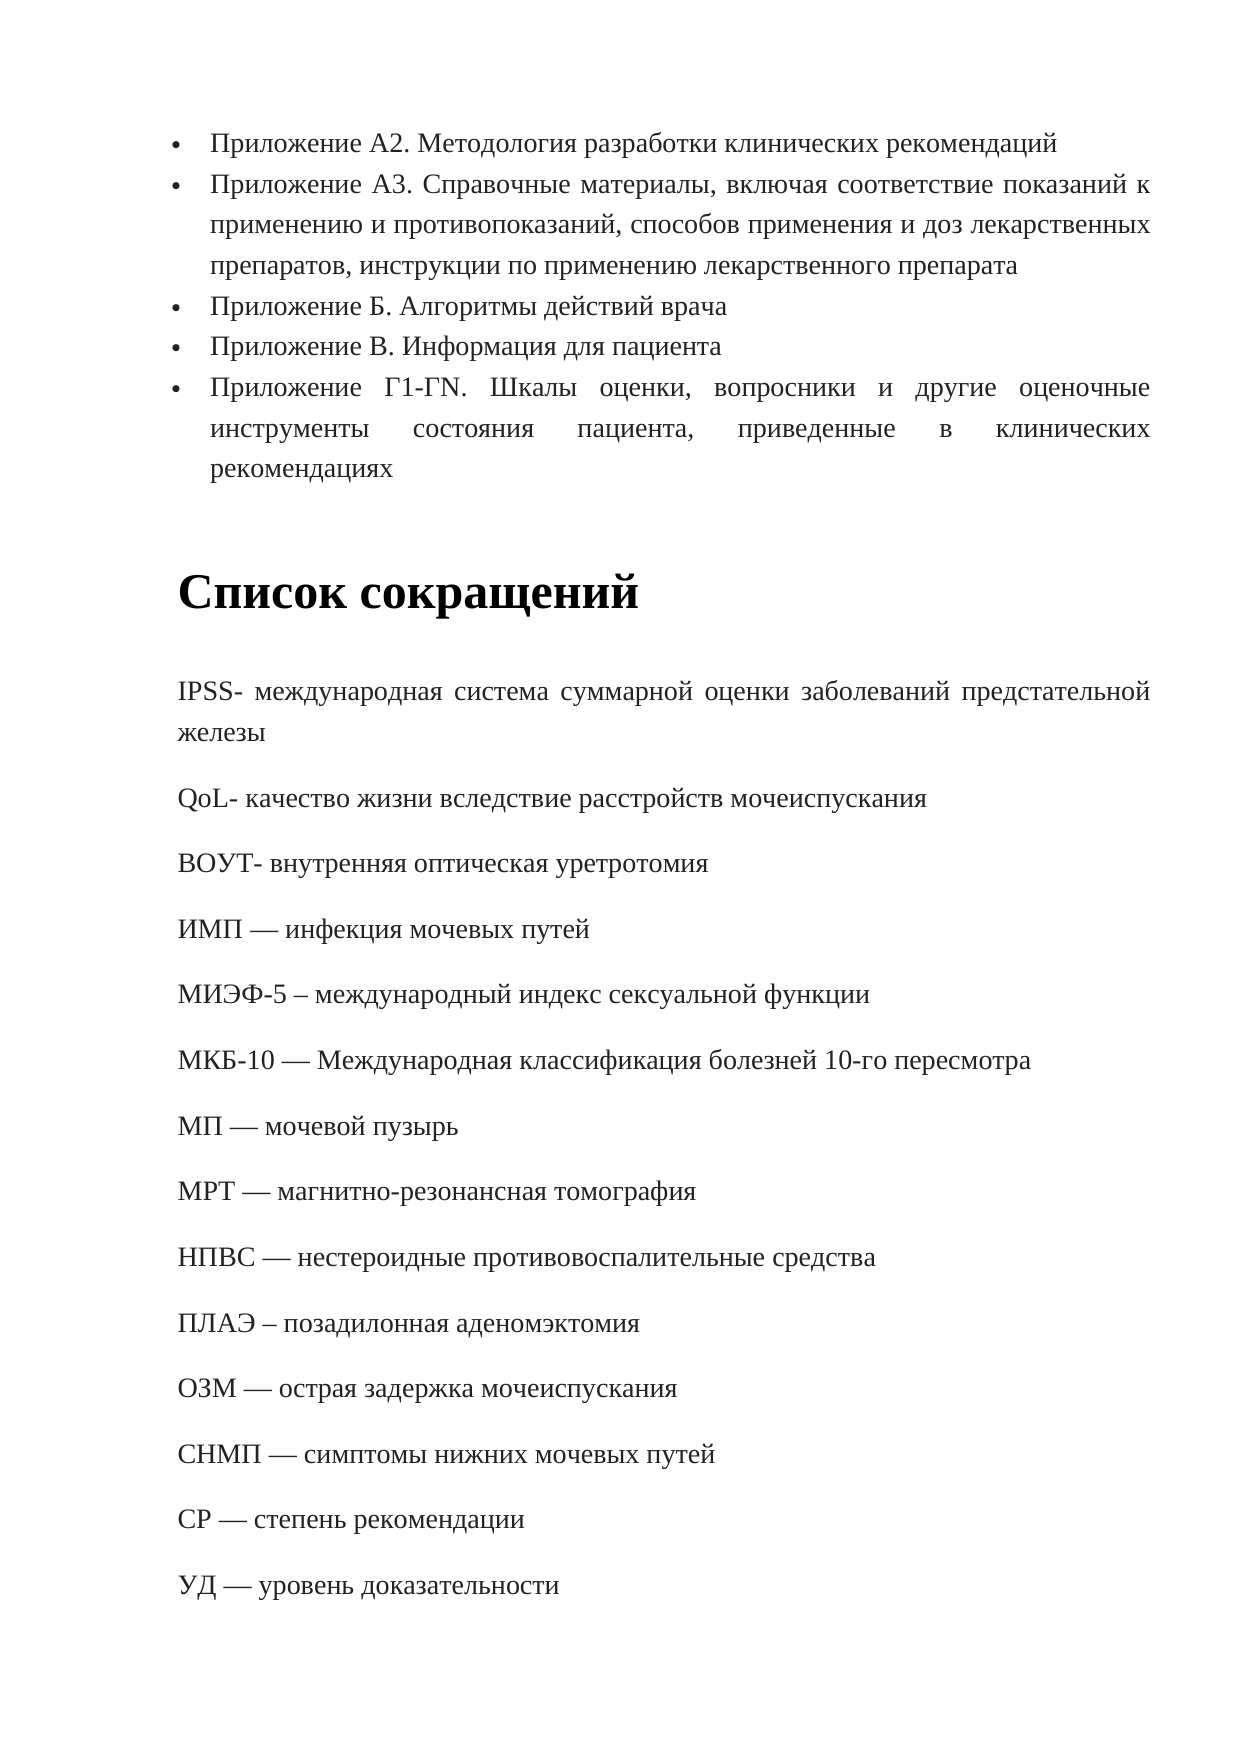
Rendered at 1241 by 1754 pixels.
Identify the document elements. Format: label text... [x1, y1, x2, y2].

text ОЗМ — острая задержка мочеиспускания [177, 1363, 1152, 1404]
text Список сокращений [177, 562, 1152, 619]
text УД — уровень доказательности [177, 1560, 1152, 1601]
list Приложение В. Информация для пациента [172, 321, 1152, 362]
text ВОУТ- внутренняя оптическая уретротомия [177, 838, 1152, 879]
text МП — мочевой пузырь [177, 1101, 1152, 1141]
text ПЛАЭ – позадилонная аденомэктомия [177, 1297, 1152, 1338]
list Приложение Г1-ГN. Шкалы оценки, вопросники и другие оценочные инструменты состояния пациента, приведенные в клинических рекомендациях [172, 362, 1152, 484]
text QoL- качество жизни вследствие расстройств мочеиспускания [177, 772, 1152, 813]
list Приложение А2. Методология разработки клинических рекомендаций [172, 118, 1152, 159]
list Приложение Б. Алгоритмы действий врача [172, 281, 1152, 321]
text НПВС — нестероидные противовоспалительные средства [177, 1232, 1152, 1272]
text МКБ-10 — Международная классификация болезней 10-го пересмотра [177, 1035, 1152, 1076]
text МРТ — магнитно-резонансная томография [177, 1166, 1152, 1207]
text МИЭФ-5 – международный индекс сексуальной функции [177, 969, 1152, 1010]
text ИМП — инфекция мочевых путей [177, 904, 1152, 944]
text IPSS- международная система суммарной оценки заболеваний предстательной железы [177, 666, 1152, 747]
text СР — степень рекомендации [177, 1494, 1152, 1535]
list Приложение А3. Справочные материалы, включая соответствие показаний к применению и противопоказаний, способов применения и доз лекарственных препаратов, инструкции по применению лекарственного препарата [172, 159, 1152, 281]
text СНМП — симптомы нижних мочевых путей [177, 1429, 1152, 1469]
